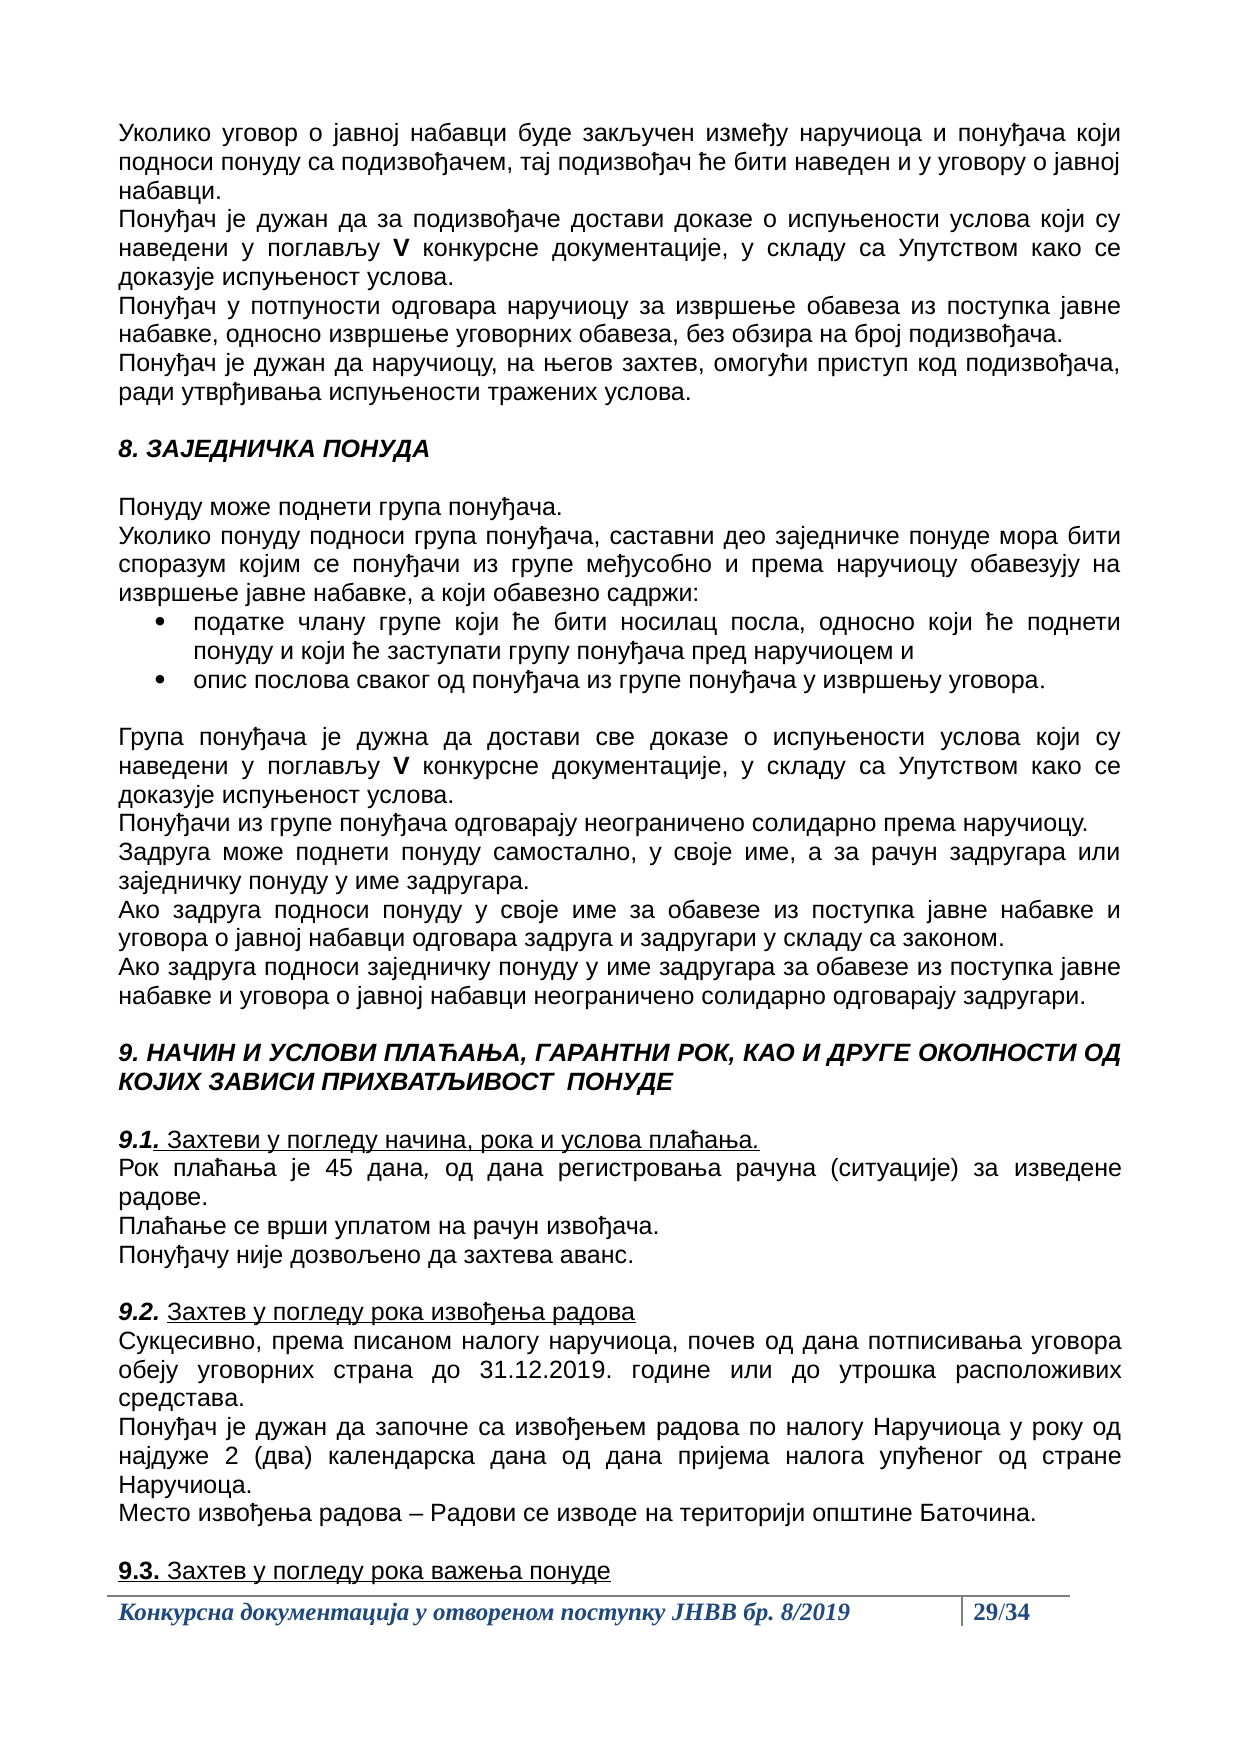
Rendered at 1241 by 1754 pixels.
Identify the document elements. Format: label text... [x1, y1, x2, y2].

list опис послова сваког од понуђача из групе понуђача у извршењу уговора. [156, 664, 1122, 693]
text Понуђач је дужан да започне са извођењем радова по налогу Наручиоца у року од најдуже 2 (два) календарска дана од дана пријема налога упућеног од стране Наручиоца. [118, 1412, 1122, 1498]
list податке члану групе који ће бити носилац посла, односно који ће поднети понуду и који ће заступати групу понуђача пред наручиоцем и [156, 607, 1122, 664]
text Понуђач у потпуности одговара наручиоцу за извршење обавеза из поступка јавне набавке, односно извршење уговорних обавеза, без обзира на број подизвођача. [118, 291, 1122, 348]
text Понуђач је дужан да наручиоцу, на његов захтев, омогући приступ код подизвођача, ради утврђивања испуњености тражених услова. [118, 348, 1122, 406]
text Понуђачи из групе понуђача одговарају неограничено солидарно према наручиоцу. [118, 808, 1122, 837]
text Понуђач је дужан да за подизвођаче достави доказе о испуњености услова који су наведени у поглављу V конкурсне документације, у складу са Упутством како се доказује испуњеност услова. [118, 204, 1122, 291]
text Уколико понуду подноси група понуђача, саставни део заједничке понуде мора бити споразум којим се понуђачи из групе међусобно и према наручиоцу обавезују на извршење јавне набавке, а који обавезно садржи: [118, 521, 1122, 607]
text Рок плаћања је 45 дана, од дана регистровања рачуна (ситуације) за изведене радове. [118, 1153, 1122, 1211]
text Сукцесивно, према писаном налогу наручиоца, почев од дана потписивања уговора обеју уговорних страна до 31.12.2019. године или до утрошка расположивих средстава. [118, 1326, 1122, 1412]
text Ако задруга подноси понуду у своје име за обавезе из поступка јавне набавке и уговора о јавној набавци одговара задруга и задругари у складу са законом. [118, 895, 1122, 952]
text 8. ЗАЈЕДНИЧКА ПОНУДА [118, 434, 1122, 463]
text Место извођења радова – Радови се изводе на територији општине Баточина. [118, 1498, 1122, 1527]
text Понуђачу није дозвољено да захтева аванс. [118, 1240, 1122, 1268]
text Задруга може поднети понуду самостално, у своје име, а за рачун задругара или заједничку понуду у име задругара. [118, 837, 1122, 895]
text 9. НАЧИН И УСЛОВИ ПЛАЋАЊА, ГАРАНТНИ РОК, КАО И ДРУГЕ ОКОЛНОСТИ ОД КОЈИХ ЗАВИСИ ПРИХВАТЉИВОСТ ПОНУДЕ [118, 1038, 1122, 1096]
text 9.3. Захтев у погледу рока важења понуде [118, 1556, 1122, 1585]
text Плаћање се врши уплатом на рачун извођача. [118, 1211, 1122, 1240]
text 9.1. Захтеви у погледу начина, рока и услова плаћања. [118, 1125, 1122, 1153]
text Уколико уговор о јавној набавци буде закључен између наручиоца и понуђача који подноси понуду са подизвођачем, тај подизвођач ће бити наведен и у уговору о јавној набавци. [118, 118, 1122, 204]
text Понуду може поднети група понуђача. [118, 492, 1122, 521]
text Ако задруга подноси заједничку понуду у име задругара за обавезе из поступка јавне набавке и уговора о јавној набавци неограничено солидарно одговарају задругари. [118, 952, 1122, 1010]
text Група понуђача је дужна да достави све доказе о испуњености услова који су наведени у поглављу V конкурсне документације, у складу са Упутством како се доказује испуњеност услова. [118, 722, 1122, 808]
text 9.2. Захтев у погледу рока извођења радова [118, 1297, 1122, 1326]
